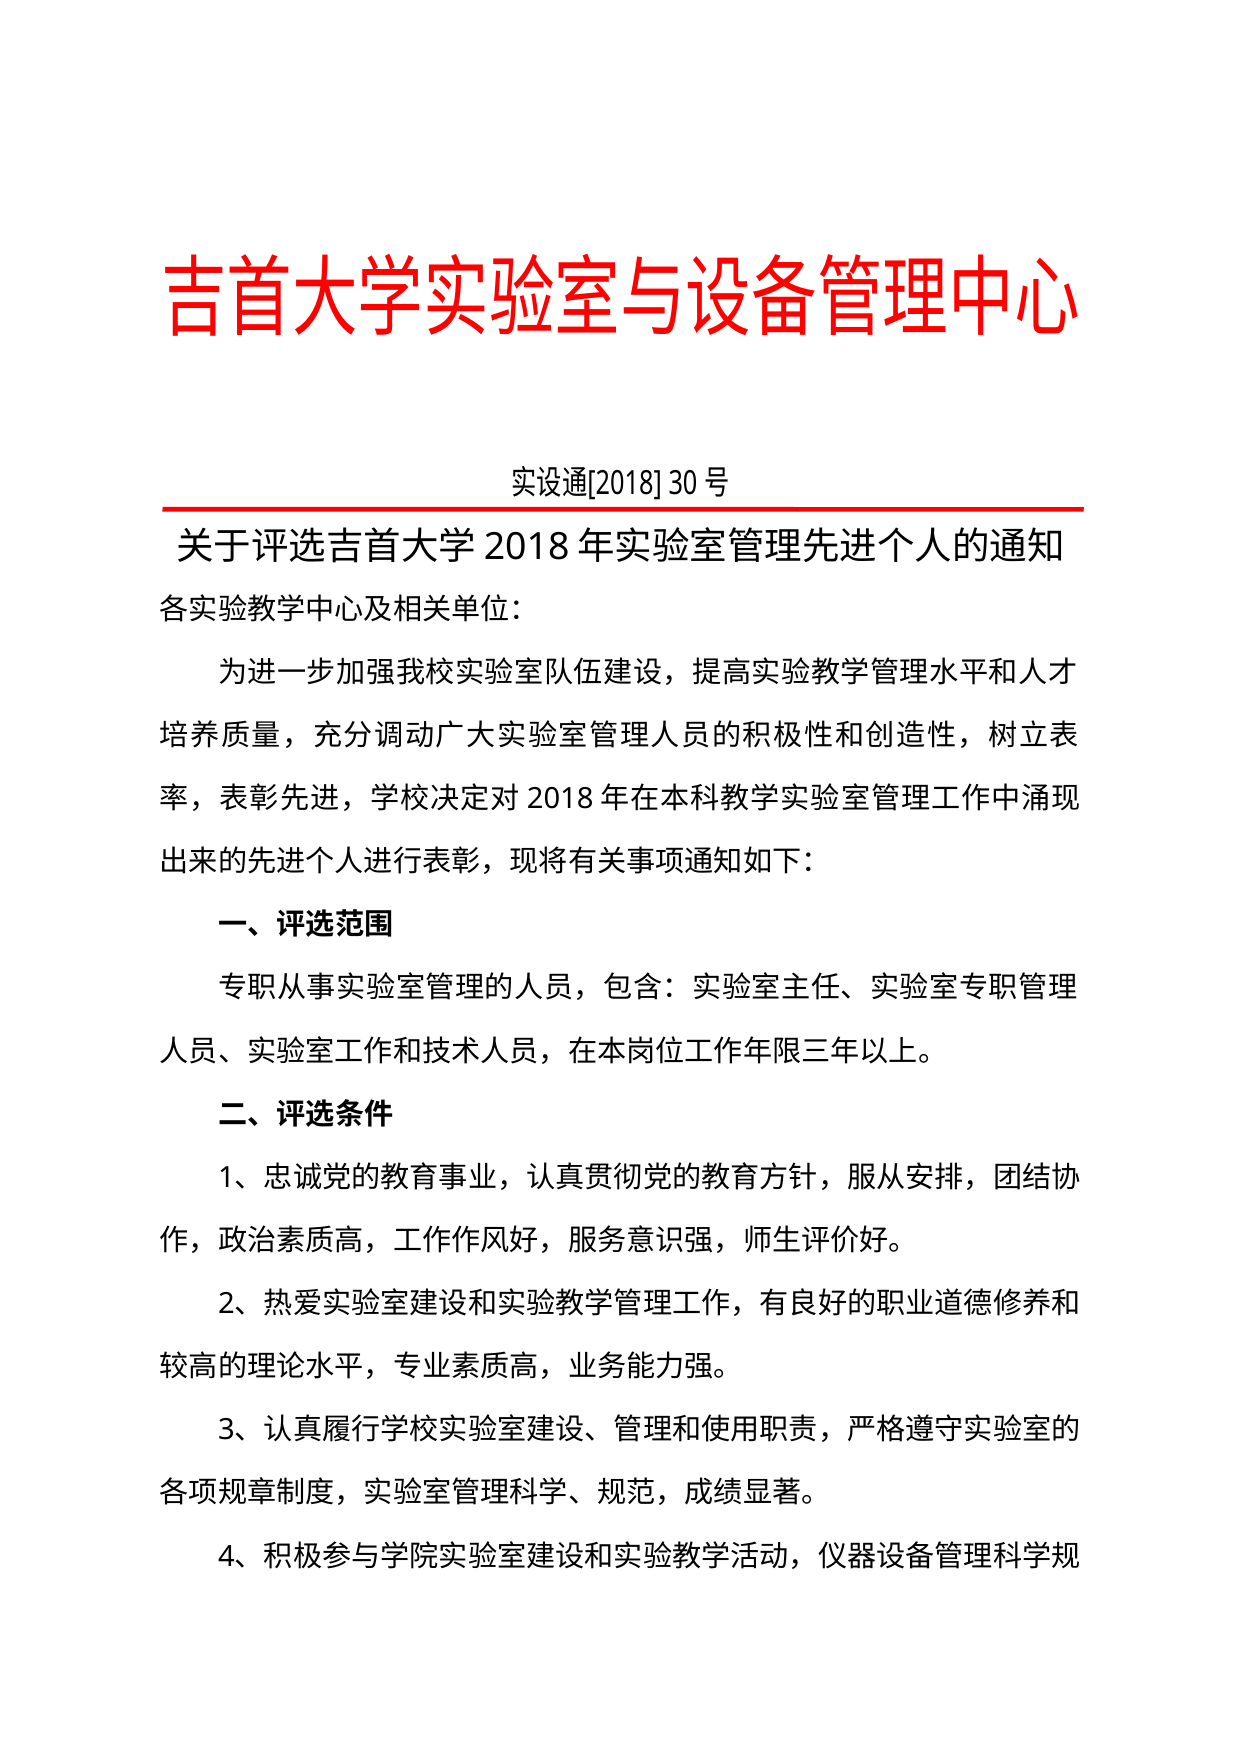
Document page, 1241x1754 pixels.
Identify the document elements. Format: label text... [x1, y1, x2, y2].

text 实设通[2018] 30号 [159, 449, 1081, 512]
list 评选条件 [159, 1080, 1081, 1143]
text 各实验教学中心及相关单位： [159, 575, 1081, 638]
list 3、认真履行学校实验室建设、管理和使用职责，严格遵守实验室的各项规章制度，实验室管理科学、规范，成绩显著。 [159, 1396, 1081, 1522]
text 吉首大学实验室与设备管理中心 [159, 196, 1081, 386]
list 2、热爱实验室建设和实验教学管理工作，有良好的职业道德修养和较高的理论水平，专业素质高，业务能力强。 [159, 1269, 1081, 1396]
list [159, 1522, 1081, 1585]
list 评选范围 [159, 891, 1081, 954]
text 关于评选吉首大学2018年实验室管理先进个人的通知 [159, 512, 1081, 575]
list 专职从事实验室管理的人员，包含：实验室主任、实验室专职管理人员、实验室工作和技术人员，在本岗位工作年限三年以上。 [159, 954, 1081, 1080]
list 1、忠诚党的教育事业，认真贯彻党的教育方针，服从安排，团结协作，政治素质高，工作作风好，服务意识强，师生评价好。 [159, 1143, 1081, 1269]
text 为进一步加强我校实验室队伍建设，提高实验教学管理水平和人才培养质量，充分调动广大实验室管理人员的积极性和创造性，树立表率，表彰先进，学校决定对2018年在本科教学实验室管理工作中涌现出来的先进个人进行表彰，现将有关事项通知如下： [159, 638, 1081, 891]
